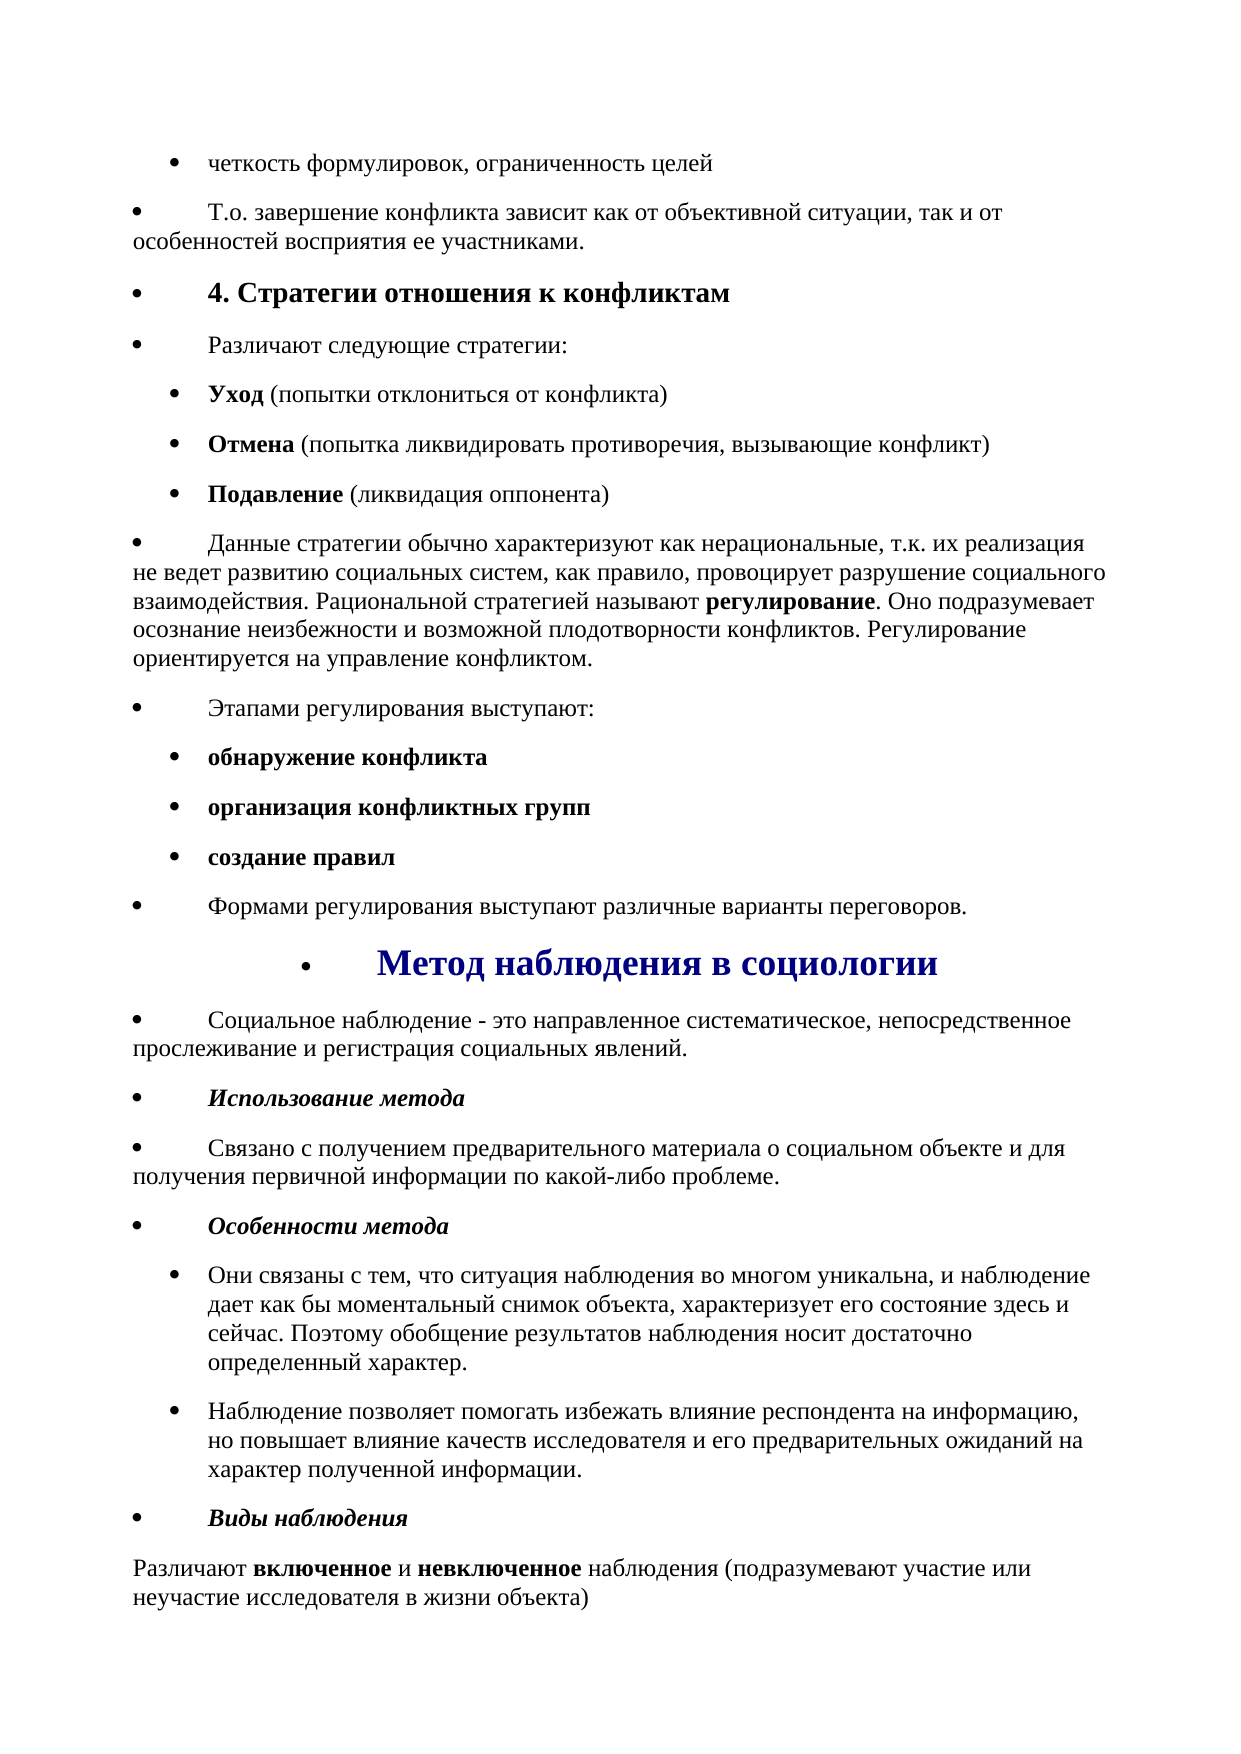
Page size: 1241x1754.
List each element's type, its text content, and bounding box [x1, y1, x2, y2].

list Различают следующие стратегии: [133, 330, 1108, 359]
list Формами регулирования выступают различные варианты переговоров. [133, 891, 1108, 920]
list Отмена (попытка ликвидировать противоречия, вызывающие конфликт) [170, 429, 1108, 458]
list Виды наблюдения [133, 1503, 1108, 1532]
list организация конфликтных групп [170, 792, 1108, 821]
list Подавление (ликвидация оппонента) [170, 479, 1108, 507]
list обнаружение конфликта [170, 742, 1108, 771]
list Они связаны с тем, что ситуация наблюдения во многом уникальна, и наблюдение дает как бы моментальный снимок объекта, характеризует его состояние здесь и сейчас. Поэтому обобщение результатов наблюдения носит достаточно определенный характер. [170, 1261, 1108, 1376]
list Метод наблюдения в социологии [133, 941, 1108, 984]
list четкость формулировок, ограниченность целей [170, 148, 1108, 176]
list Уход (попытки отклониться от конфликта) [170, 379, 1108, 408]
list Данные стратегии обычно характеризуют как нерациональные, т.к. их реализация не ведет развитию социальных систем, как правило, провоцирует разрушение социального взаимодействия. Рациональной стратегией называют регулирование. Оно подразумевает осознание неизбежности и возможной плодотворности конфликтов. Регулирование ориентируется на управление конфликтом. [133, 528, 1108, 672]
list Наблюдение позволяет помогать избежать влияние респондента на информацию, но повышает влияние качеств исследователя и его предварительных ожиданий на характер полученной информации. [170, 1396, 1108, 1483]
list Связано с получением предварительного материала о социальном объекте и для получения первичной информации по какой-либо проблеме. [133, 1133, 1108, 1190]
list Т.о. завершение конфликта зависит как от объективной ситуации, так и от особенностей восприятия ее участниками. [133, 197, 1108, 255]
list 4. Стратегии отношения к конфликтам [133, 276, 1108, 309]
list Социальное наблюдение - это направленное систематическое, непосредственное прослеживание и регистрация социальных явлений. [133, 1005, 1108, 1062]
list Использование метода [133, 1083, 1108, 1112]
list Этапами регулирования выступают: [133, 693, 1108, 722]
text Различают включенное и невключенное наблюдения (подразумевают участие или неучастие исследователя в жизни объекта) [133, 1553, 1108, 1611]
list Особенности метода [133, 1211, 1108, 1240]
list создание правил [170, 842, 1108, 870]
